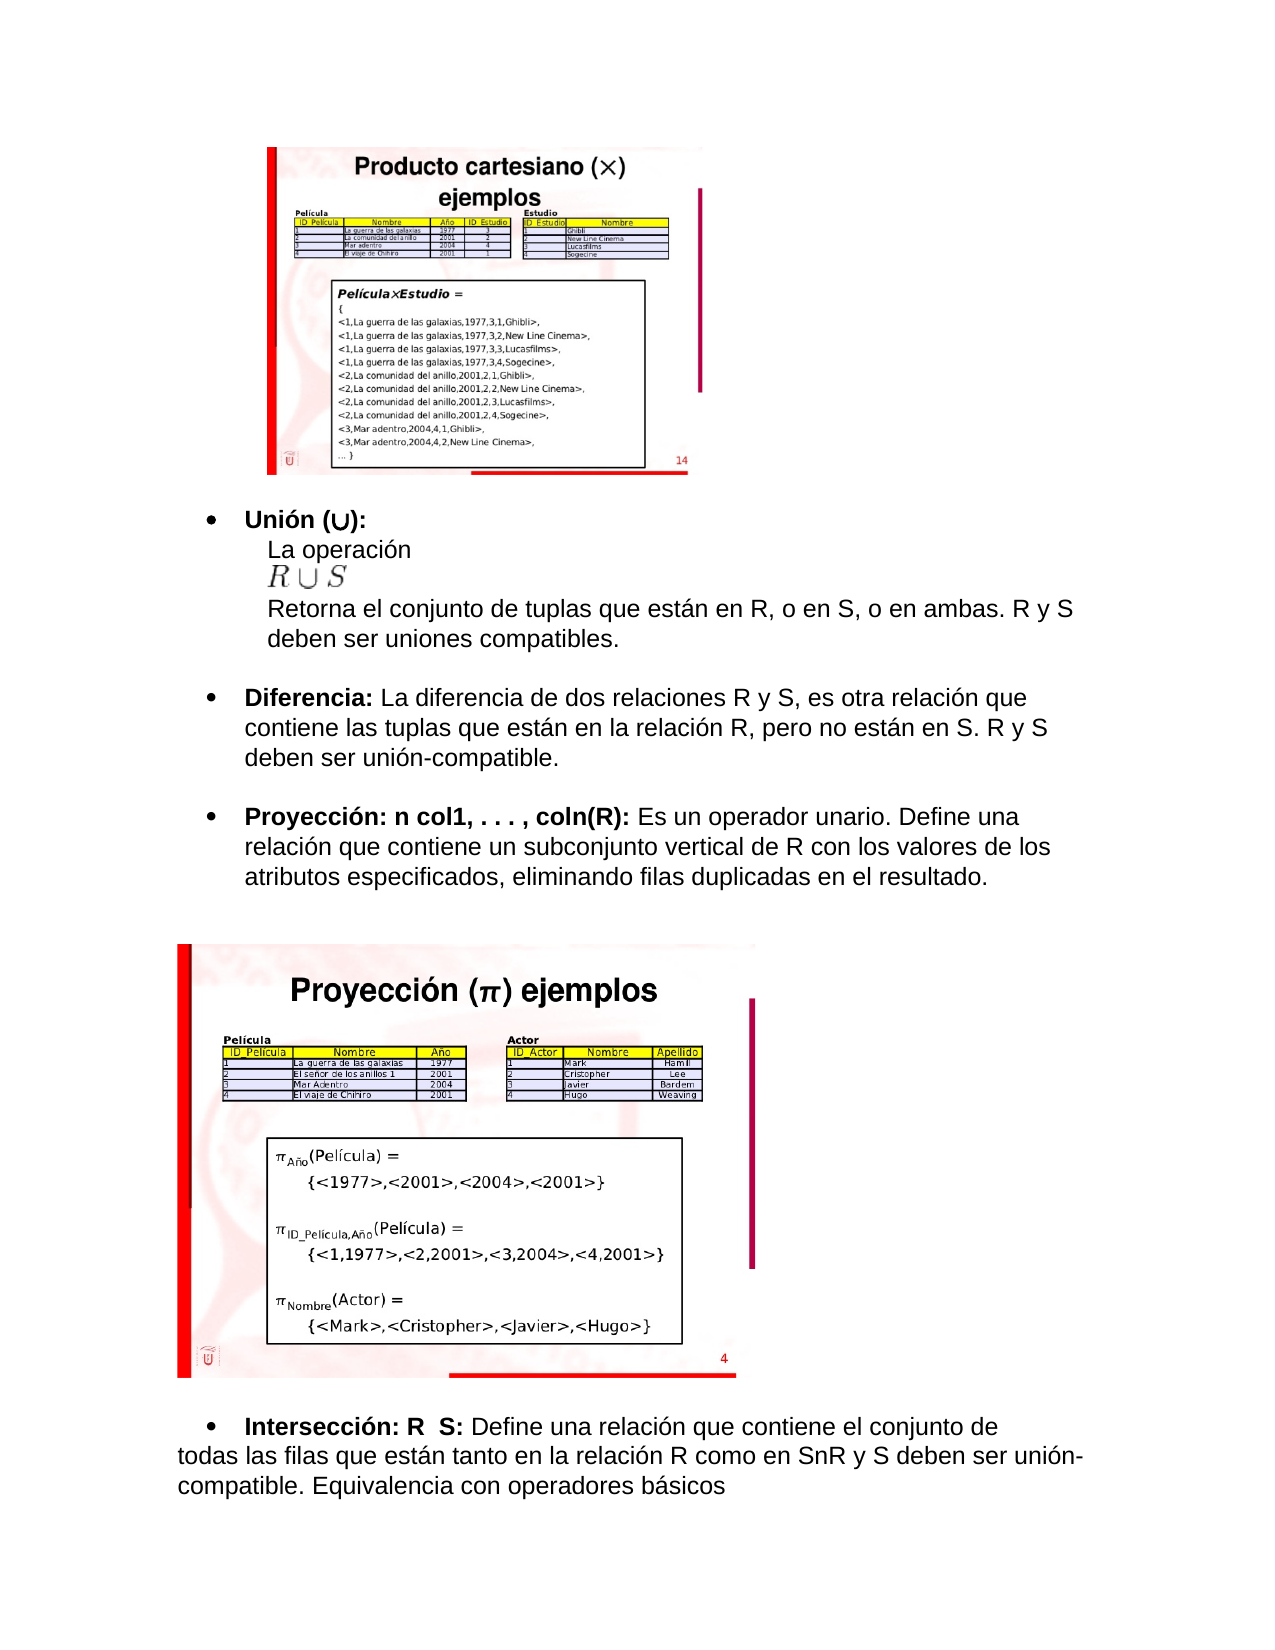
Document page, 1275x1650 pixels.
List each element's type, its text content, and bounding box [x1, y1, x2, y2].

list Proyección: n col1, . . . , coln(R): Es un operador unario. Define una relación que contiene un subconjunto vertical de R con los valores de los atributos especificados, eliminando filas duplicadas en el resultado. [207, 801, 1098, 890]
picture [177, 944, 756, 1378]
list Diferencia: La diferencia de dos relaciones R y S, es otra relación que contiene las tuplas que están en la relación R, pero no están en S. R y S deben ser unión-compatible. [207, 682, 1098, 772]
list La operación [267, 534, 1098, 564]
picture [267, 565, 347, 589]
list Retorna el conjunto de tuplas que están en R, o en S, o en ambas. R y S deben ser uniones compatibles. [267, 593, 1098, 653]
list Unión (∪): [207, 504, 1098, 534]
text todas las filas que están tanto en la relación R como en SnR y S deben ser unión-compatible. Equivalencia con operadores básicos [177, 1440, 1098, 1500]
list Intersección: R S: Define una relación que contiene el conjunto de [207, 1411, 1098, 1440]
picture [267, 147, 703, 475]
